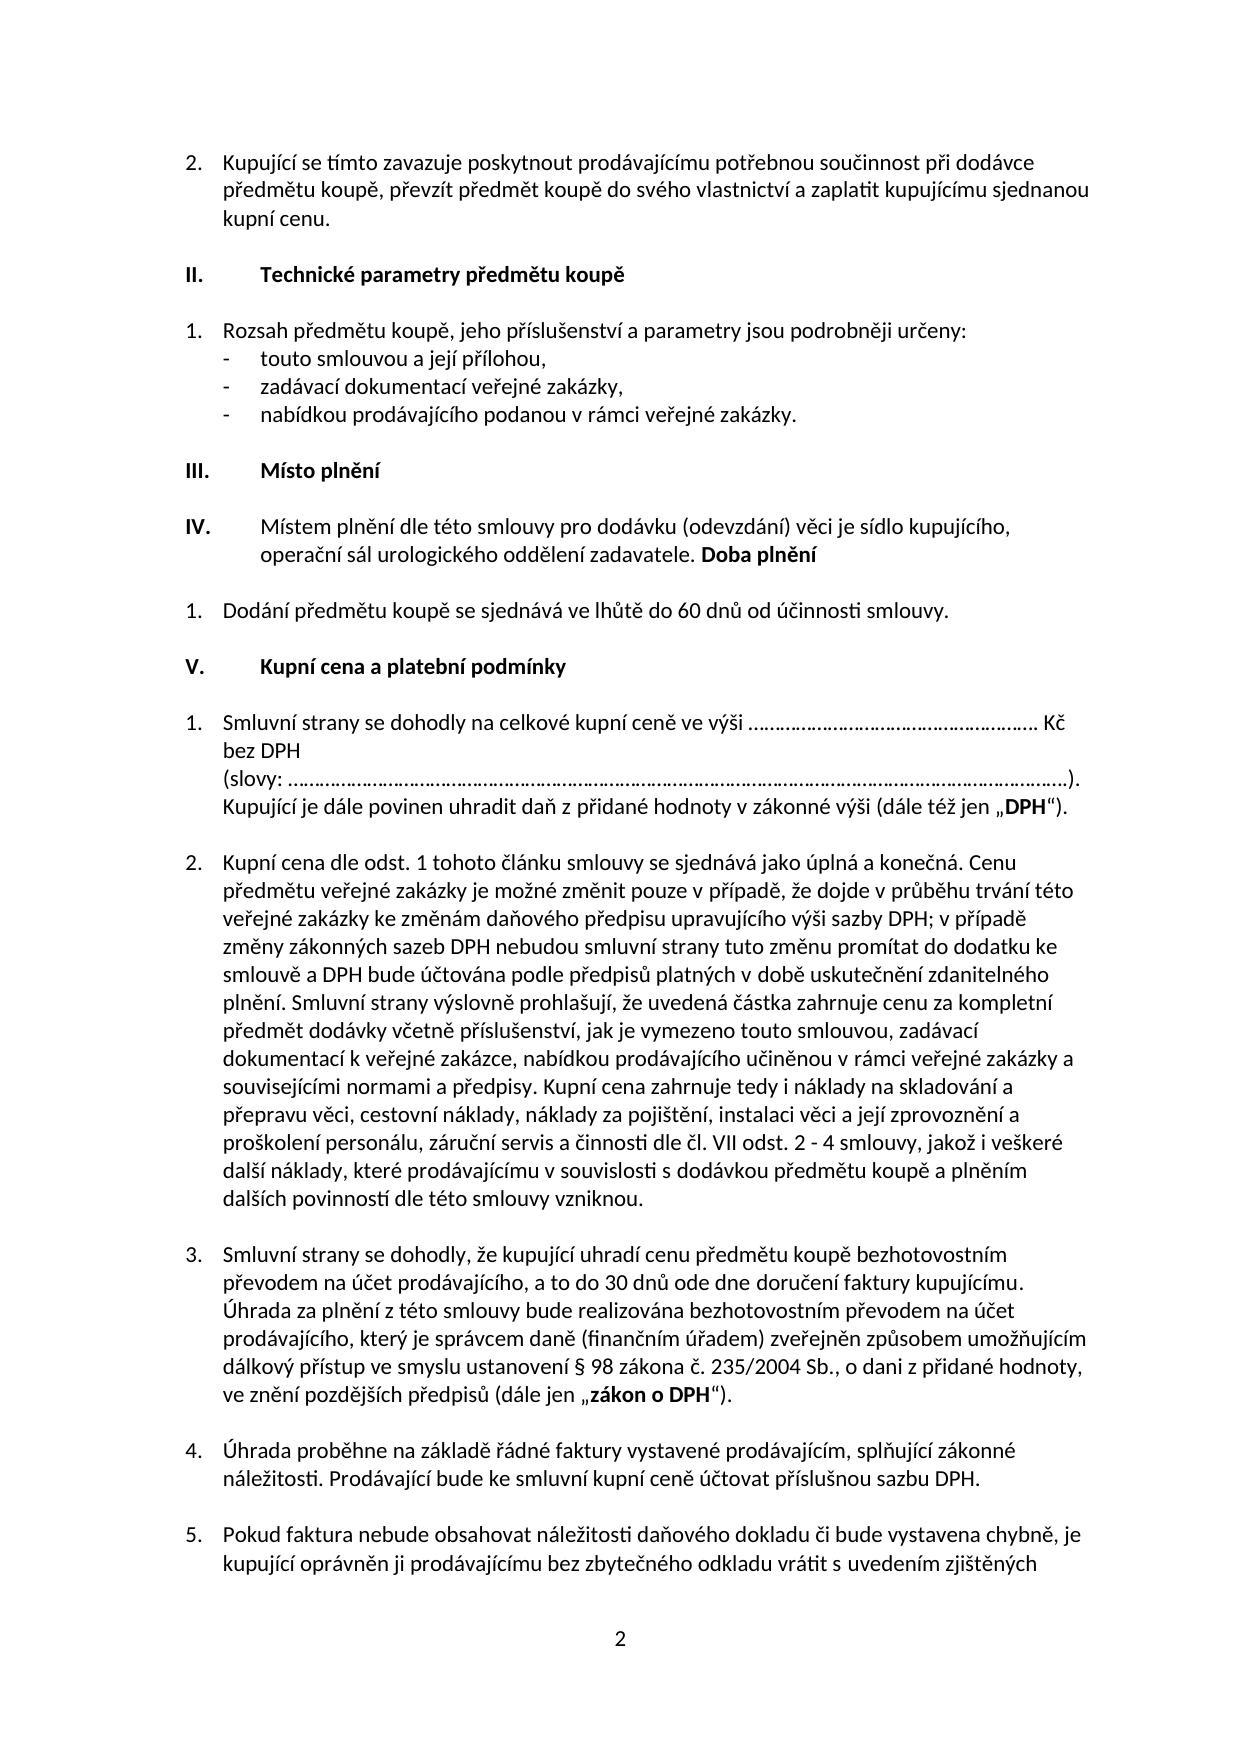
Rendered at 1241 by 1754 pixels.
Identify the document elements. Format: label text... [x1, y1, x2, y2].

list Technické parametry předmětu koupě [185, 260, 1093, 288]
list Místo plnění [185, 456, 1093, 484]
list Kupující je dále povinen uhradit daň z přidané hodnoty v zákonné výši (dále též jen „DPH“). [223, 792, 1093, 820]
list Místem plnění dle této smlouvy pro dodávku (odevzdání) věci je sídlo kupujícího, operační sál urologického oddělení zadavatele. Doba plnění [185, 512, 1093, 568]
list zadávací dokumentací veřejné zakázky, [223, 372, 1093, 400]
list nabídkou prodávajícího podanou v rámci veřejné zakázky. [223, 400, 1093, 428]
list Kupující se tímto zavazuje poskytnout prodávajícímu potřebnou součinnost při dodávce předmětu koupě, převzít předmět koupě do svého vlastnictví a zaplatit kupujícímu sjednanou kupní cenu. [185, 148, 1093, 232]
list Dodání předmětu koupě se sjednává ve lhůtě do 60 dnů od účinnosti smlouvy. [185, 596, 1093, 624]
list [185, 1521, 1093, 1577]
list Kupní cena dle odst. 1 tohoto článku smlouvy se sjednává jako úplná a konečná. Cenu předmětu veřejné zakázky je možné změnit pouze v případě, že dojde v průběhu trvání této veřejné zakázky ke změnám daňového předpisu upravujícího výši sazby DPH; v případě změny zákonných sazeb DPH nebudou smluvní strany tuto změnu promítat do dodatku ke smlouvě a DPH bude účtována podle předpisů platných v době uskutečnění zdanitelného plnění. Smluvní strany výslovně prohlašují, že uvedená částka zahrnuje cenu za kompletní předmět dodávky včetně příslušenství, jak je vymezeno touto smlouvou, zadávací dokumentací k veřejné zakázce, nabídkou prodávajícího učiněnou v rámci veřejné zakázky a souvisejícími normami a předpisy. Kupní cena zahrnuje tedy i náklady na skladování a přepravu věci, cestovní náklady, náklady za pojištění, instalaci věci a její zprovoznění a proškolení personálu, záruční servis a činnosti dle čl. VII odst. 2 - 4 smlouvy, jakož i veškeré další náklady, které prodávajícímu v souvislosti s dodávkou předmětu koupě a plněním dalších povinností dle této smlouvy vzniknou. [185, 848, 1093, 1212]
list Smluvní strany se dohodly, že kupující uhradí cenu předmětu koupě bezhotovostním převodem na účet prodávajícího, a to do 30 dnů ode dne doručení faktury kupujícímu. Úhrada za plnění z této smlouvy bude realizována bezhotovostním převodem na účet prodávajícího, který je správcem daně (finančním úřadem) zveřejněn způsobem umožňujícím dálkový přístup ve smyslu ustanovení § 98 zákona č. 235/2004 Sb., o dani z přidané hodnoty, ve znění pozdějších předpisů (dále jen „zákon o DPH“). [185, 1240, 1093, 1408]
list touto smlouvou a její přílohou, [223, 344, 1093, 372]
list Kupní cena a platební podmínky [185, 652, 1093, 680]
list Rozsah předmětu koupě, jeho příslušenství a parametry jsou podrobněji určeny: [185, 316, 1093, 344]
list Úhrada proběhne na základě řádné faktury vystavené prodávajícím, splňující zákonné náležitosti. Prodávající bude ke smluvní kupní ceně účtovat příslušnou sazbu DPH. [185, 1437, 1093, 1493]
list Smluvní strany se dohodly na celkové kupní ceně ve výši ………………………………………………. Kč bez DPH [185, 708, 1093, 764]
list (slovy: ………………………………………………………………………………………………………………………………….). [223, 764, 1093, 792]
